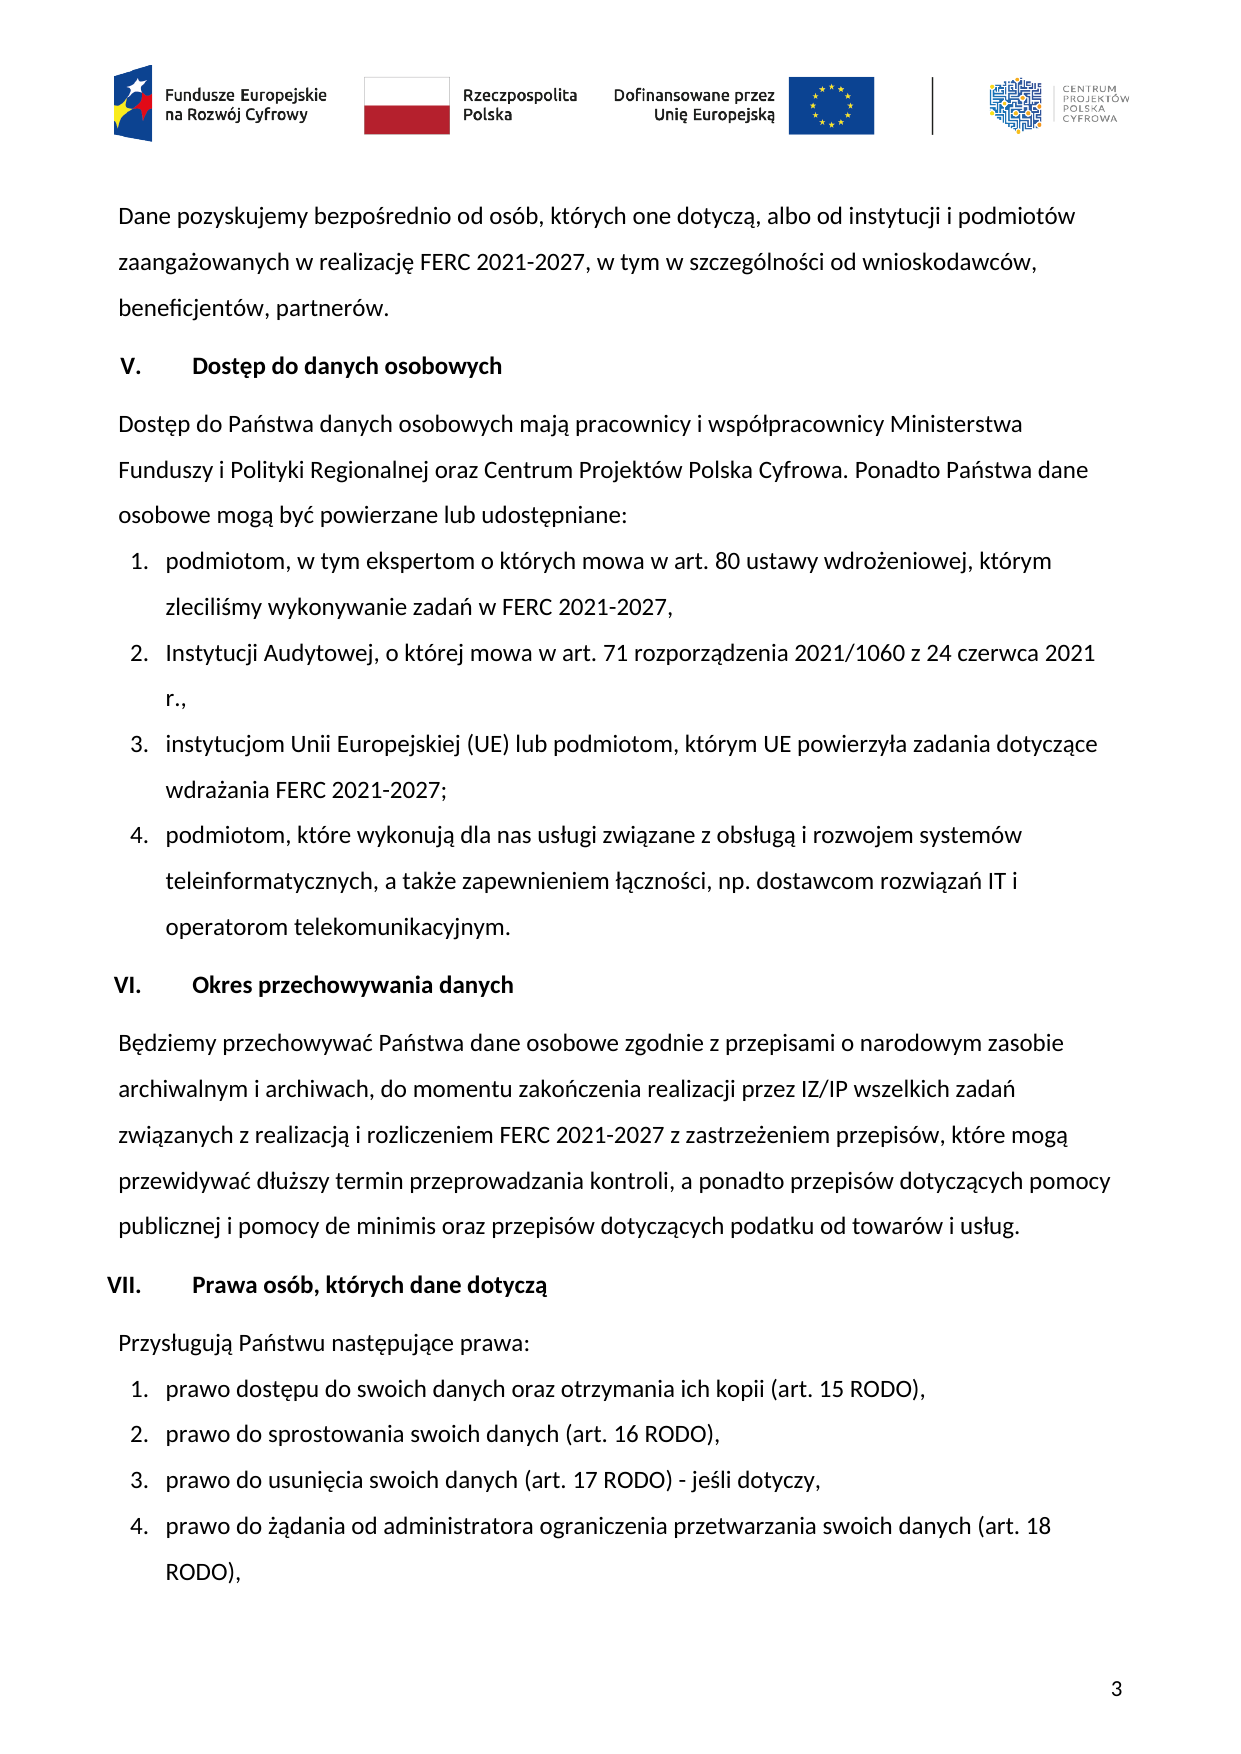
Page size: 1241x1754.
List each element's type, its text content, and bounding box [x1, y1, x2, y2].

picture [114, 65, 1130, 142]
list podmiotom, w tym ekspertom o których mowa w art. 80 ustawy wdrożeniowej, którym zleciliśmy wykonywanie zadań w FERC 2021-2027, [130, 545, 1122, 622]
list prawo dostępu do swoich danych oraz otrzymania ich kopii (art. 15 RODO), [130, 1373, 1122, 1403]
text Przysługują Państwu następujące prawa: [118, 1327, 1122, 1357]
list instytucjom Unii Europejskiej (UE) lub podmiotom, którym UE powierzyła zadania dotyczące wdrażania FERC 2021-2027; [130, 728, 1122, 804]
subtitle Prawa osób, których dane dotyczą [130, 1269, 1122, 1299]
subtitle Dostęp do danych osobowych [130, 350, 1122, 380]
list prawo do sprostowania swoich danych (art. 16 RODO), [130, 1418, 1122, 1449]
list prawo do żądania od administratora ograniczenia przetwarzania swoich danych (art. 18 RODO), [130, 1510, 1122, 1586]
text Dostęp do Państwa danych osobowych mają pracownicy i współpracownicy Ministerstwa Funduszy i Polityki Regionalnej oraz Centrum Projektów Polska Cyfrowa. Ponadto Państwa dane osobowe mogą być powierzane lub udostępniane: [118, 408, 1122, 530]
list Instytucji Audytowej, o której mowa w art. 71 rozporządzenia 2021/1060 z 24 czerwca 2021 r., [130, 637, 1122, 713]
list prawo do usunięcia swoich danych (art. 17 RODO) - jeśli dotyczy, [130, 1464, 1122, 1495]
subtitle Okres przechowywania danych [130, 969, 1122, 1000]
list podmiotom, które wykonują dla nas usługi związane z obsługą i rozwojem systemów teleinformatycznych, a także zapewnieniem łączności, np. dostawcom rozwiązań IT i operatorom telekomunikacyjnym. [130, 820, 1122, 942]
text Dane pozyskujemy bezpośrednio od osób, których one dotyczą, albo od instytucji i podmiotów zaangażowanych w realizację FERC 2021-2027, w tym w szczególności od wnioskodawców, beneficjentów, partnerów. [118, 200, 1122, 322]
text Będziemy przechowywać Państwa dane osobowe zgodnie z przepisami o narodowym zasobie archiwalnym i archiwach, do momentu zakończenia realizacji przez IZ/IP wszelkich zadań związanych z realizacją i rozliczeniem FERC 2021-2027 z zastrzeżeniem przepisów, które mogą przewidywać dłuższy termin przeprowadzania kontroli, a ponadto przepisów dotyczących pomocy publicznej i pomocy de minimis oraz przepisów dotyczących podatku od towarów i usług. [118, 1028, 1122, 1241]
